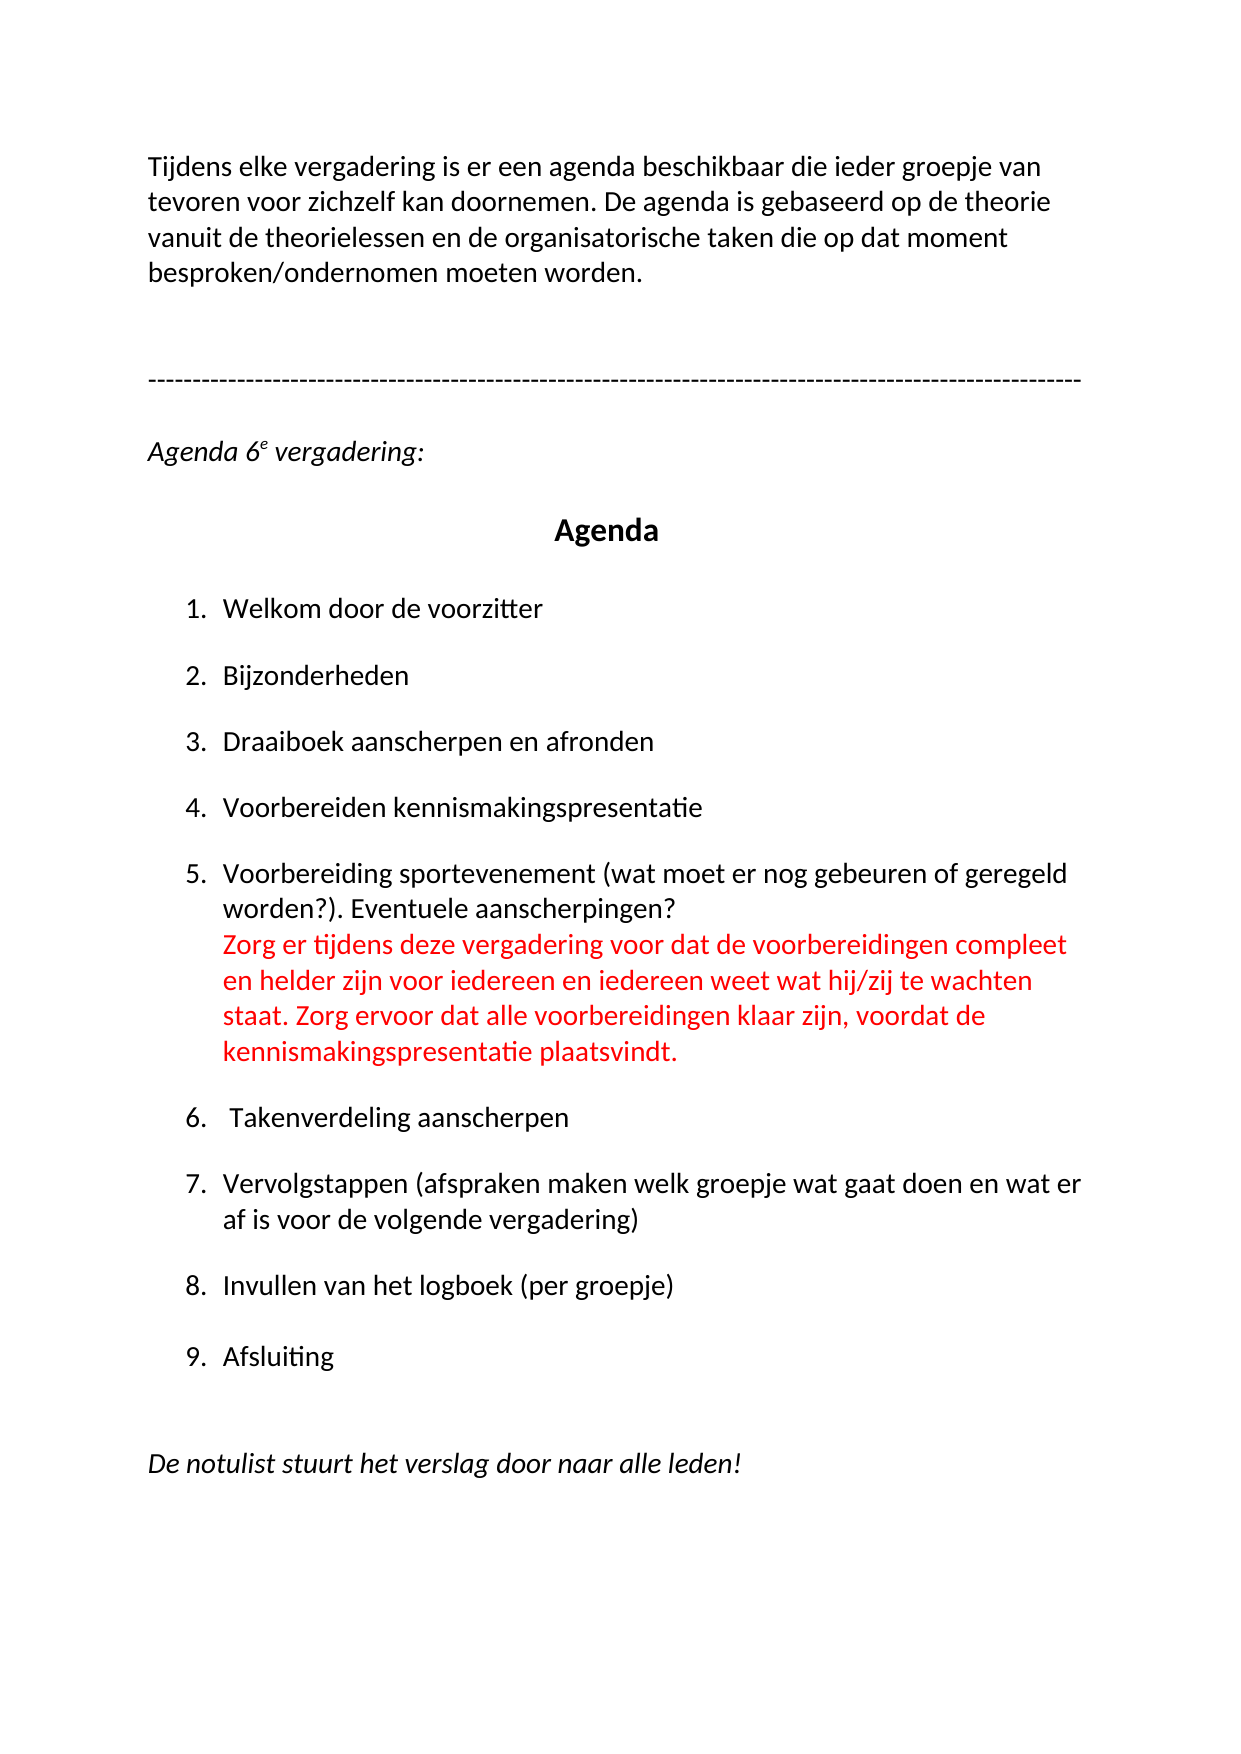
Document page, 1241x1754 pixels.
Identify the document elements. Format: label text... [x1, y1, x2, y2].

text Agenda [148, 509, 1093, 550]
list Draaiboek aanscherpen en afronden [185, 723, 1093, 789]
list Vervolgstappen (afspraken maken welk groepje wat gaat doen en wat er af is voor de volgende vergadering) [185, 1165, 1093, 1267]
text Agenda 6e vergadering: [148, 433, 1093, 468]
list Voorbereiden kennismakingspresentatie [185, 789, 1093, 855]
list Afsluiting [185, 1338, 1093, 1374]
text De notulist stuurt het verslag door naar alle leden! [148, 1445, 1093, 1481]
list Takenverdeling aanscherpen [185, 1099, 1093, 1165]
list Bijzonderheden [185, 657, 1093, 723]
text Tijdens elke vergadering is er een agenda beschikbaar die ieder groepje van tevoren voor zichzelf kan doornemen. De agenda is gebaseerd op de theorie vanuit de theorielessen en de organisatorische taken die op dat moment besproken/ondernomen moeten worden. [148, 148, 1093, 290]
list Welkom door de voorzitter [185, 590, 1093, 657]
list Invullen van het logboek (per groepje) [185, 1267, 1093, 1303]
list Voorbereiding sportevenement (wat moet er nog gebeuren of geregeld worden?). Eventuele aanscherpingen? Zorg er tijdens deze vergadering voor dat de voorbereidingen compleet en helder zijn voor iedereen en iedereen weet wat hij/zij te wachten staat. Zorg ervoor dat alle voorbereidingen klaar zijn, voordat de kennismakingspresentatie plaatsvindt. [185, 855, 1093, 1099]
text --------------------------------------------------------------------------------------------------------- [148, 361, 1093, 397]
